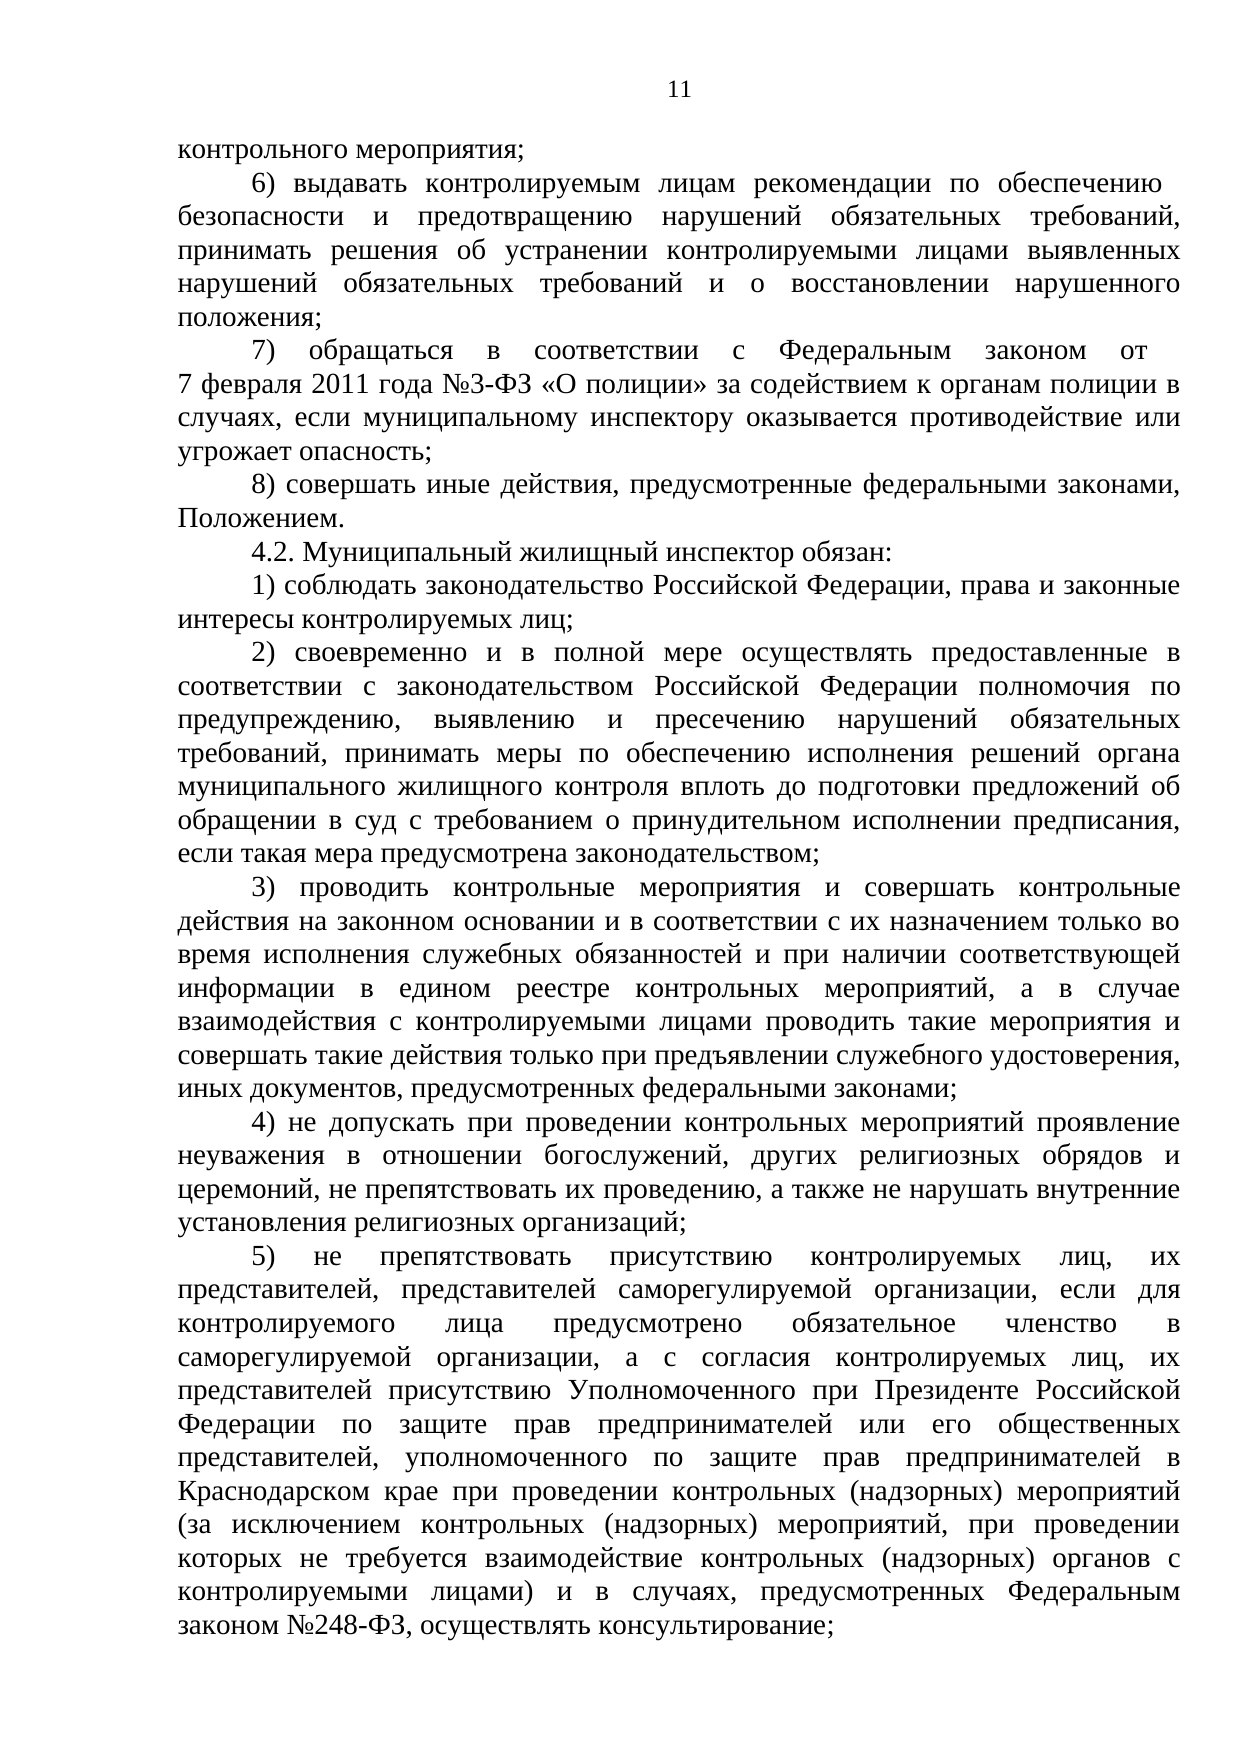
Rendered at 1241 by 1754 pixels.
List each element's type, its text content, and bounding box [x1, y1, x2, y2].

text 5) не препятствовать присутствию контролируемых лиц, их представителей, представителей саморегулируемой организации, если для контролируемого лица предусмотрено обязательное членство в саморегулируемой организации, а с согласия контролируемых лиц, их представителей присутствию Уполномоченного при Президенте Российской Федерации по защите прав предпринимателей или его общественных представителей, уполномоченного по защите прав предпринимателей в Краснодарском крае при проведении контрольных (надзорных) мероприятий (за исключением контрольных (надзорных) мероприятий, при проведении которых не требуется взаимодействие контрольных (надзорных) органов с контролируемыми лицами) и в случаях, предусмотренных Федеральным законом №248-ФЗ, осуществлять консультирование; [177, 1238, 1181, 1641]
text 4.2. Муниципальный жилищный инспектор обязан: [177, 534, 1181, 567]
text 4) не допускать при проведении контрольных мероприятий проявление неуважения в отношении богослужений, других религиозных обрядов и церемоний, не препятствовать их проведению, а также не нарушать внутренние установления религиозных организаций; [177, 1104, 1181, 1238]
text 3) проводить контрольные мероприятия и совершать контрольные действия на законном основании и в соответствии с их назначением только во время исполнения служебных обязанностей и при наличии соответствующей информации в едином реестре контрольных мероприятий, а в случае взаимодействия с контролируемыми лицами проводить такие мероприятия и совершать такие действия только при предъявлении служебного удостоверения, иных документов, предусмотренных федеральными законами; [177, 869, 1181, 1104]
text 1) соблюдать законодательство Российской Федерации, права и законные интересы контролируемых лиц; [177, 567, 1181, 634]
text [177, 131, 1181, 165]
text 6) выдавать контролируемым лицам рекомендации по обеспечению безопасности и предотвращению нарушений обязательных требований, принимать решения об устранении контролируемыми лицами выявленных нарушений обязательных требований и о восстановлении нарушенного положения; [177, 165, 1181, 332]
text 8) совершать иные действия, предусмотренные федеральными законами, Положением. [177, 467, 1181, 534]
text 7) обращаться в соответствии с Федеральным законом от 7 февраля 2011 года №3-ФЗ «О полиции» за содействием к органам полиции в случаях, если муниципальному инспектору оказывается противодействие или угрожает опасность; [177, 332, 1181, 467]
text 2) своевременно и в полной мере осуществлять предоставленные в соответствии с законодательством Российской Федерации полномочия по предупреждению, выявлению и пресечению нарушений обязательных требований, принимать меры по обеспечению исполнения решений органа муниципального жилищного контроля вплоть до подготовки предложений об обращении в суд с требованием о принудительном исполнении предписания, если такая мера предусмотрена законодательством; [177, 634, 1181, 869]
